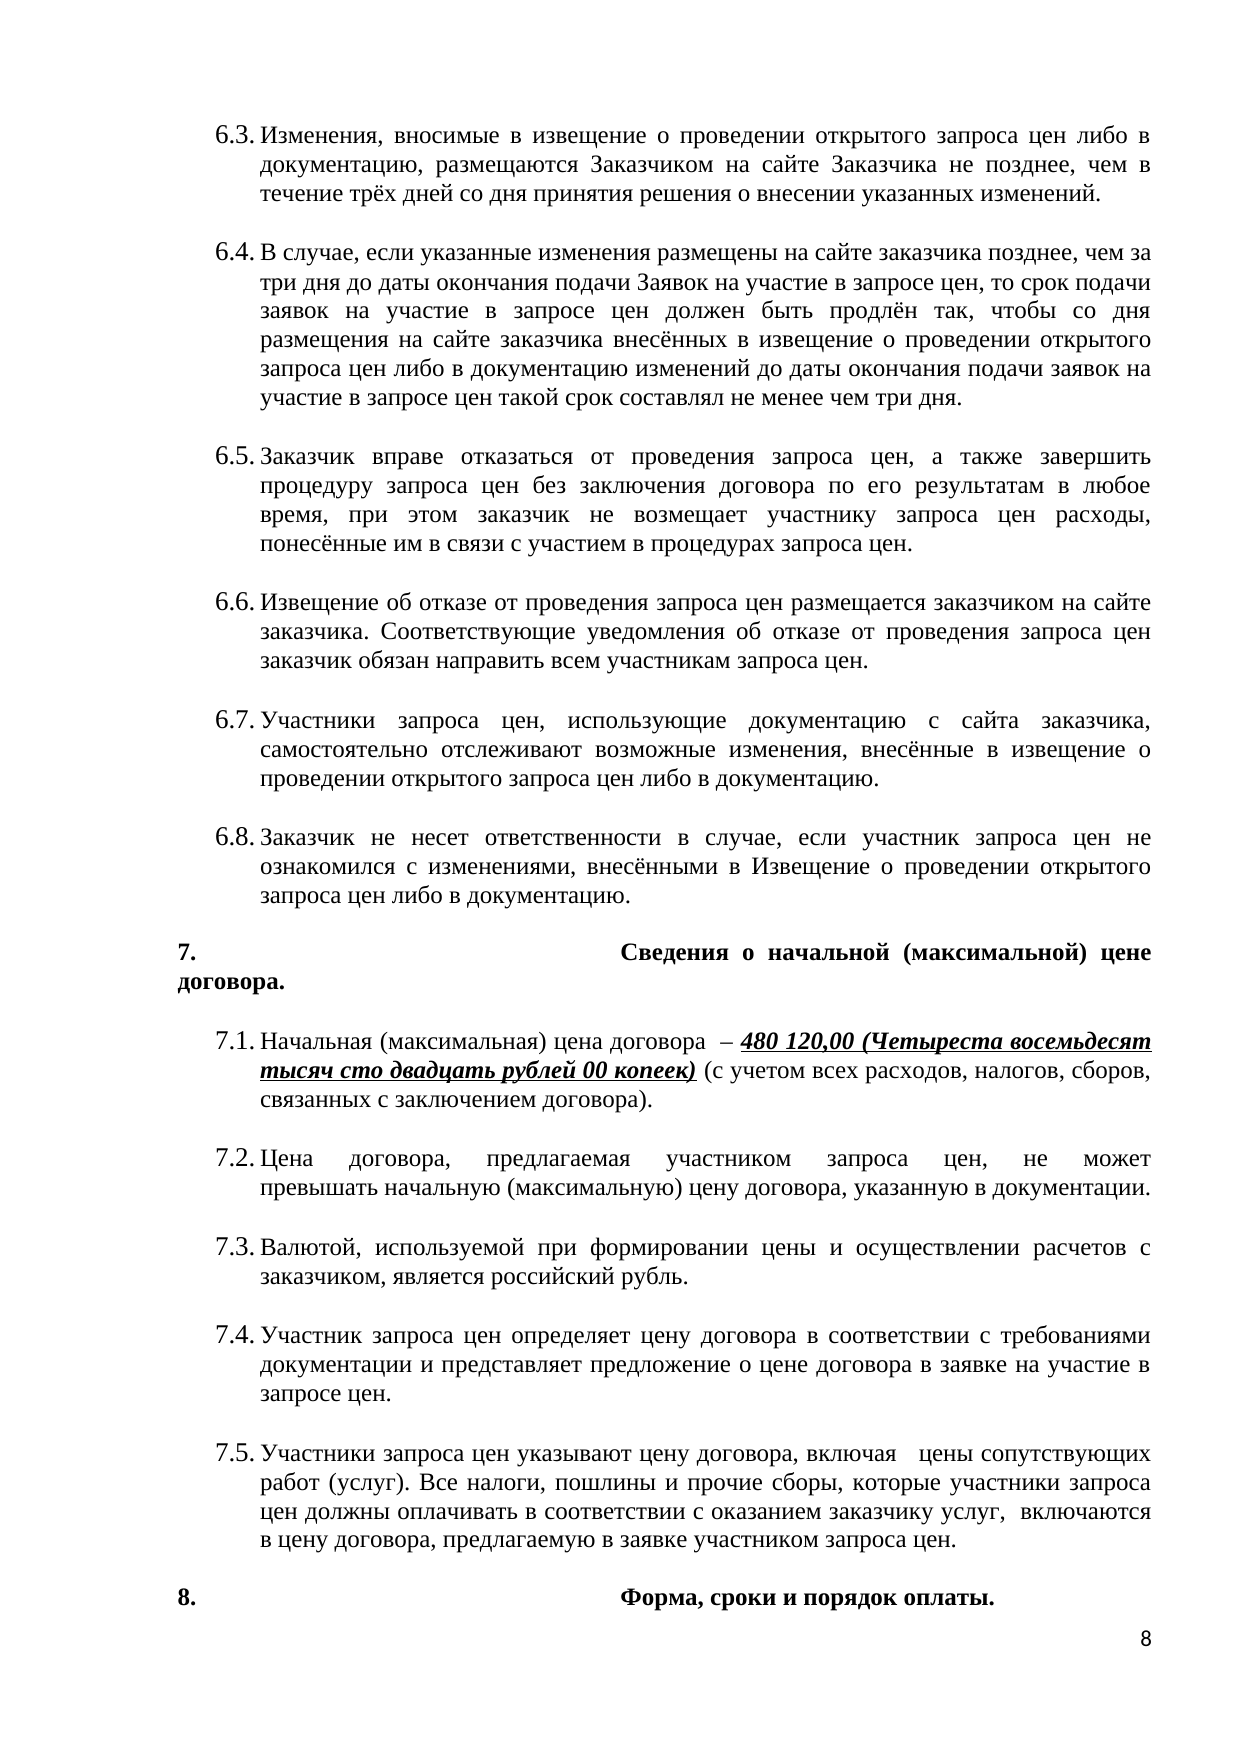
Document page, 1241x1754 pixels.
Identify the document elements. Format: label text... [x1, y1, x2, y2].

list Участник запроса цен определяет цену договора в соответствии с требованиями документации и представляет предложение о цене договора в заявке на участие в запросе цен. [215, 1318, 1152, 1407]
list Участники запроса цен, использующие документацию с сайта заказчика, самостоятельно отслеживают возможные изменения, внесённые в извещение о проведении открытого запроса цен либо в документацию. [215, 703, 1152, 791]
list Валютой, используемой при формировании цены и осуществлении расчетов с заказчиком, является российский рубль. [215, 1230, 1152, 1290]
list В случае, если указанные изменения размещены на сайте заказчика позднее, чем за три дня до даты окончания подачи Заявок на участие в запросе цен, то срок подачи заявок на участие в запросе цен должен быть продлён так, чтобы со дня размещения на сайте заказчика внесённых в извещение о проведении открытого запроса цен либо в документацию изменений до даты окончания подачи заявок на участие в запросе цен такой срок составлял не менее чем три дня. [215, 236, 1152, 410]
list Начальная (максимальная) цена договора – 480 120,00 (Четыреста восемьдесят тысяч сто двадцать рублей 00 копеек) (с учетом всех расходов, налогов, сборов, связанных с заключением договора). [215, 1024, 1152, 1112]
list Изменения, вносимые в извещение о проведении открытого запроса цен либо в документацию, размещаются Заказчиком на сайте Заказчика не позднее, чем в течение трёх дней со дня принятия решения о внесении указанных изменений. [215, 118, 1152, 207]
list Заказчик вправе отказаться от проведения запроса цен, а также завершить процедуру запроса цен без заключения договора по его результатам в любое время, при этом заказчик не возмещает участнику запроса цен расходы, понесённые им в связи с участием в процедурах запроса цен. [215, 439, 1152, 557]
list Извещение об отказе от проведения запроса цен размещается заказчиком на сайте заказчика. Соответствующие уведомления об отказе от проведения запроса цен заказчик обязан направить всем участникам запроса цен. [215, 585, 1152, 674]
list Форма, сроки и порядок оплаты. [177, 1582, 1152, 1611]
list Заказчик не несет ответственности в случае, если участник запроса цен не ознакомился с изменениями, внесёнными в Извещение о проведении открытого запроса цен либо в документацию. [215, 820, 1152, 909]
list Сведения о начальной (максимальной) цене договора. [177, 937, 1152, 995]
list Цена договора, предлагаемая участником запроса цен, не может превышать начальную (максимальную) цену договора, указанную в документации. [215, 1141, 1152, 1201]
list Участники запроса цен указывают цену договора, включая цены сопутствующих работ (услуг). Все налоги, пошлины и прочие сборы, которые участники запроса цен должны оплачивать в соответствии с оказанием заказчику услуг, включаются в цену договора, предлагаемую в заявке участником запроса цен. [215, 1436, 1152, 1553]
